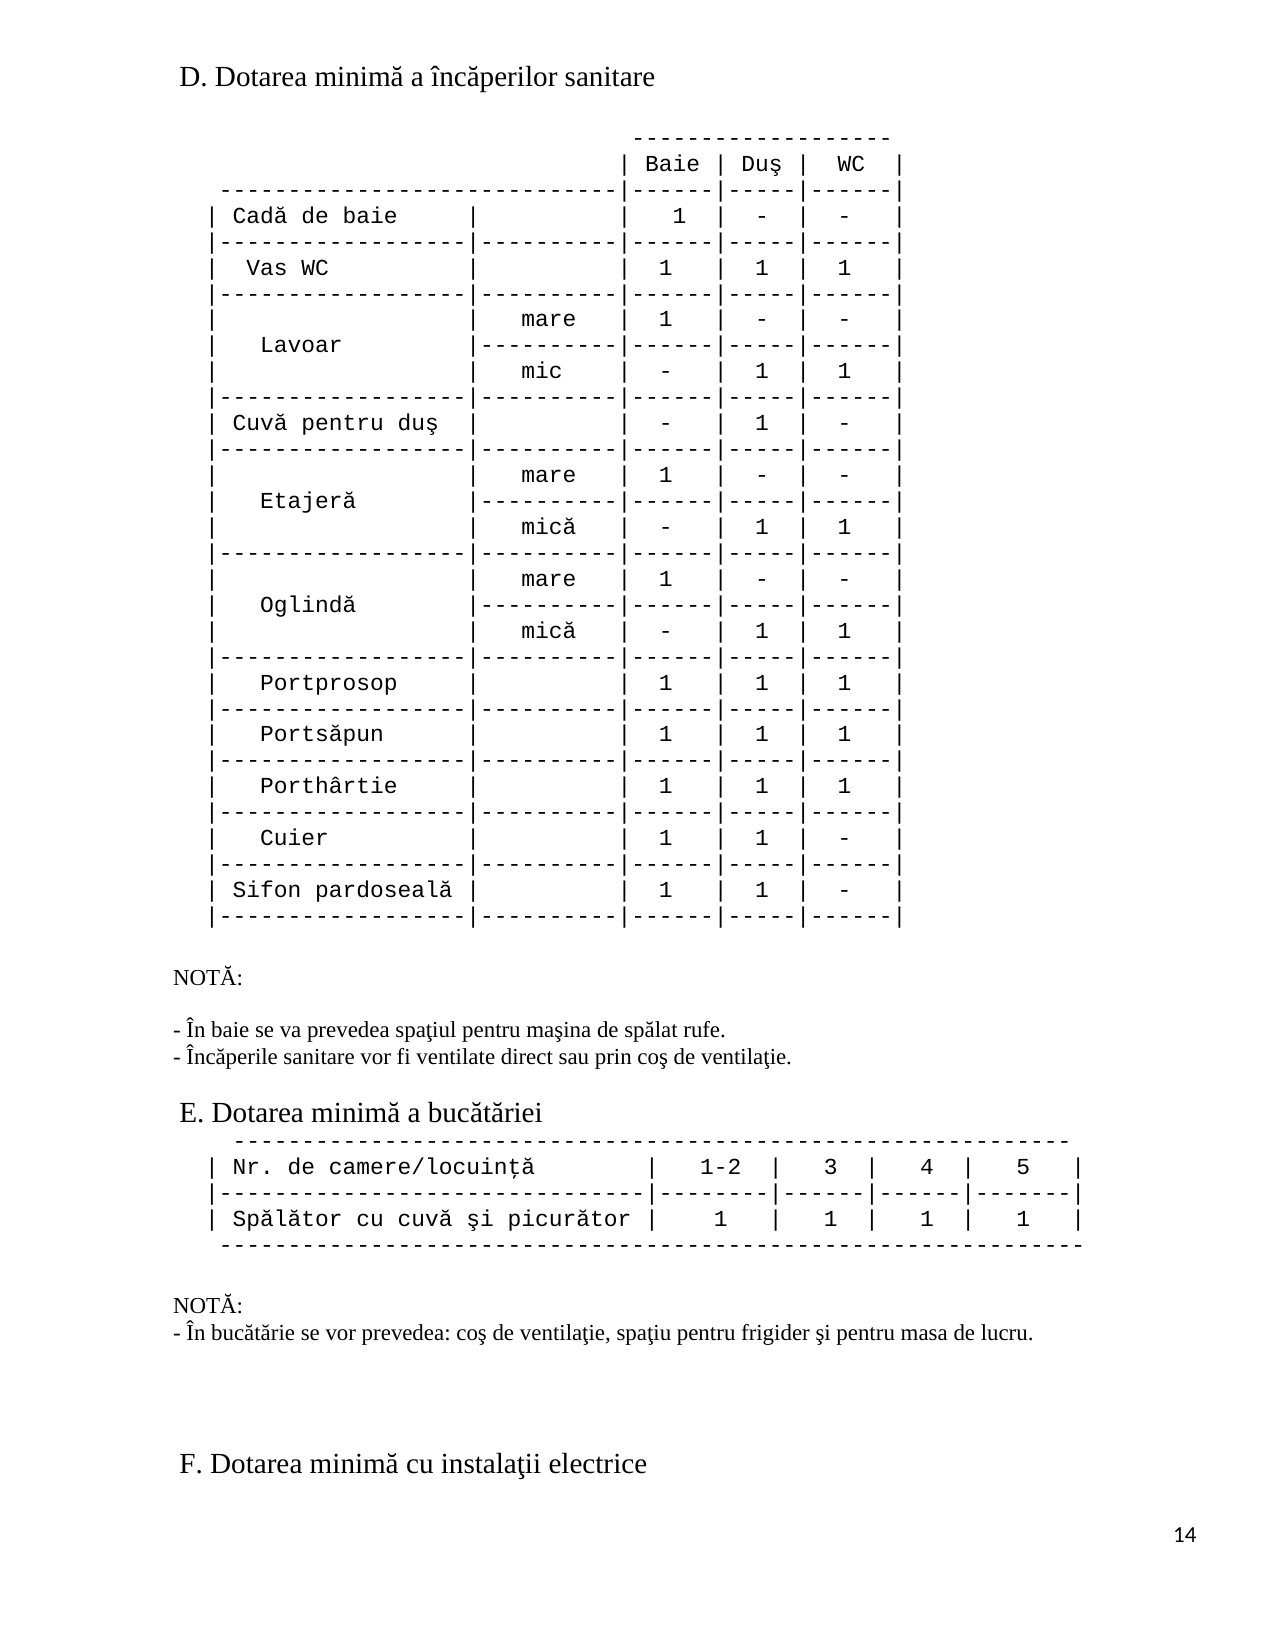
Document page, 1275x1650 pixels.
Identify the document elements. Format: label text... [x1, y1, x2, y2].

text | Nr. de camere/locuinţă | 1-2 | 3 | 4 | 5 | [150, 1155, 1196, 1181]
text |------------------|----------|------|-----|------| [150, 282, 1196, 308]
text | Vas WC | | 1 | 1 | 1 | [150, 256, 1196, 282]
text | Lavoar |----------|------|-----|------| [150, 334, 1196, 360]
text -----------------------------|------|-----|------| [150, 178, 1196, 204]
text E. Dotarea minimă a bucătăriei [150, 1096, 1196, 1129]
text |------------------|----------|------|-----|------| [150, 645, 1196, 671]
text |------------------|----------|------|-----|------| [150, 697, 1196, 723]
text | Cuier | | 1 | 1 | - | [150, 827, 1196, 852]
text |------------------|----------|------|-----|------| [150, 852, 1196, 878]
text |------------------|----------|------|-----|------| [150, 386, 1196, 412]
text | | mică | - | 1 | 1 | [150, 515, 1196, 541]
text F. Dotarea minimă cu instalaţii electrice [150, 1446, 1196, 1479]
text | | mare | 1 | - | - | [150, 567, 1196, 593]
text | | mică | - | 1 | 1 | [150, 619, 1196, 645]
text ------------------------------------------------------------- [150, 1129, 1196, 1155]
text |------------------|----------|------|-----|------| [150, 541, 1196, 567]
text - Încăperile sanitare vor fi ventilate direct sau prin coş de ventilaţie. [150, 1043, 1196, 1069]
text - În baie se va prevedea spaţiul pentru maşina de spălat rufe. [150, 1017, 1196, 1043]
text | Etajeră |----------|------|-----|------| [150, 489, 1196, 515]
text |------------------|----------|------|-----|------| [150, 904, 1196, 930]
text | Portsăpun | | 1 | 1 | 1 | [150, 723, 1196, 749]
text |------------------|----------|------|-----|------| [150, 230, 1196, 256]
text | Porthârtie | | 1 | 1 | 1 | [150, 775, 1196, 801]
text NOTĂ: [150, 964, 1196, 990]
text |------------------|----------|------|-----|------| [150, 749, 1196, 775]
text | Portprosop | | 1 | 1 | 1 | [150, 671, 1196, 697]
text | Baie | Duş | WC | [150, 152, 1196, 178]
text | Cuvă pentru duş | | - | 1 | - | [150, 412, 1196, 437]
text --------------------------------------------------------------- [150, 1233, 1196, 1259]
text | | mare | 1 | - | - | [150, 463, 1196, 489]
text - În bucătărie se vor prevedea: coş de ventilaţie, spaţiu pentru frigider şi pentru masa de lucru. [150, 1319, 1196, 1345]
text | Oglindă |----------|------|-----|------| [150, 593, 1196, 619]
text | | mare | 1 | - | - | [150, 308, 1196, 334]
text | | mic | - | 1 | 1 | [150, 360, 1196, 386]
text |------------------|----------|------|-----|------| [150, 437, 1196, 463]
text |-------------------------------|--------|------|------|-------| [150, 1181, 1196, 1207]
text |------------------|----------|------|-----|------| [150, 801, 1196, 827]
text NOTĂ: [150, 1292, 1196, 1319]
text | Sifon pardoseală | | 1 | 1 | - | [150, 878, 1196, 904]
text ------------------- [150, 126, 1196, 152]
text | Spălător cu cuvă şi picurător | 1 | 1 | 1 | 1 | [150, 1207, 1196, 1233]
text | Cadă de baie | | 1 | - | - | [150, 204, 1196, 230]
text D. Dotarea minimă a încăperilor sanitare [150, 59, 1196, 93]
